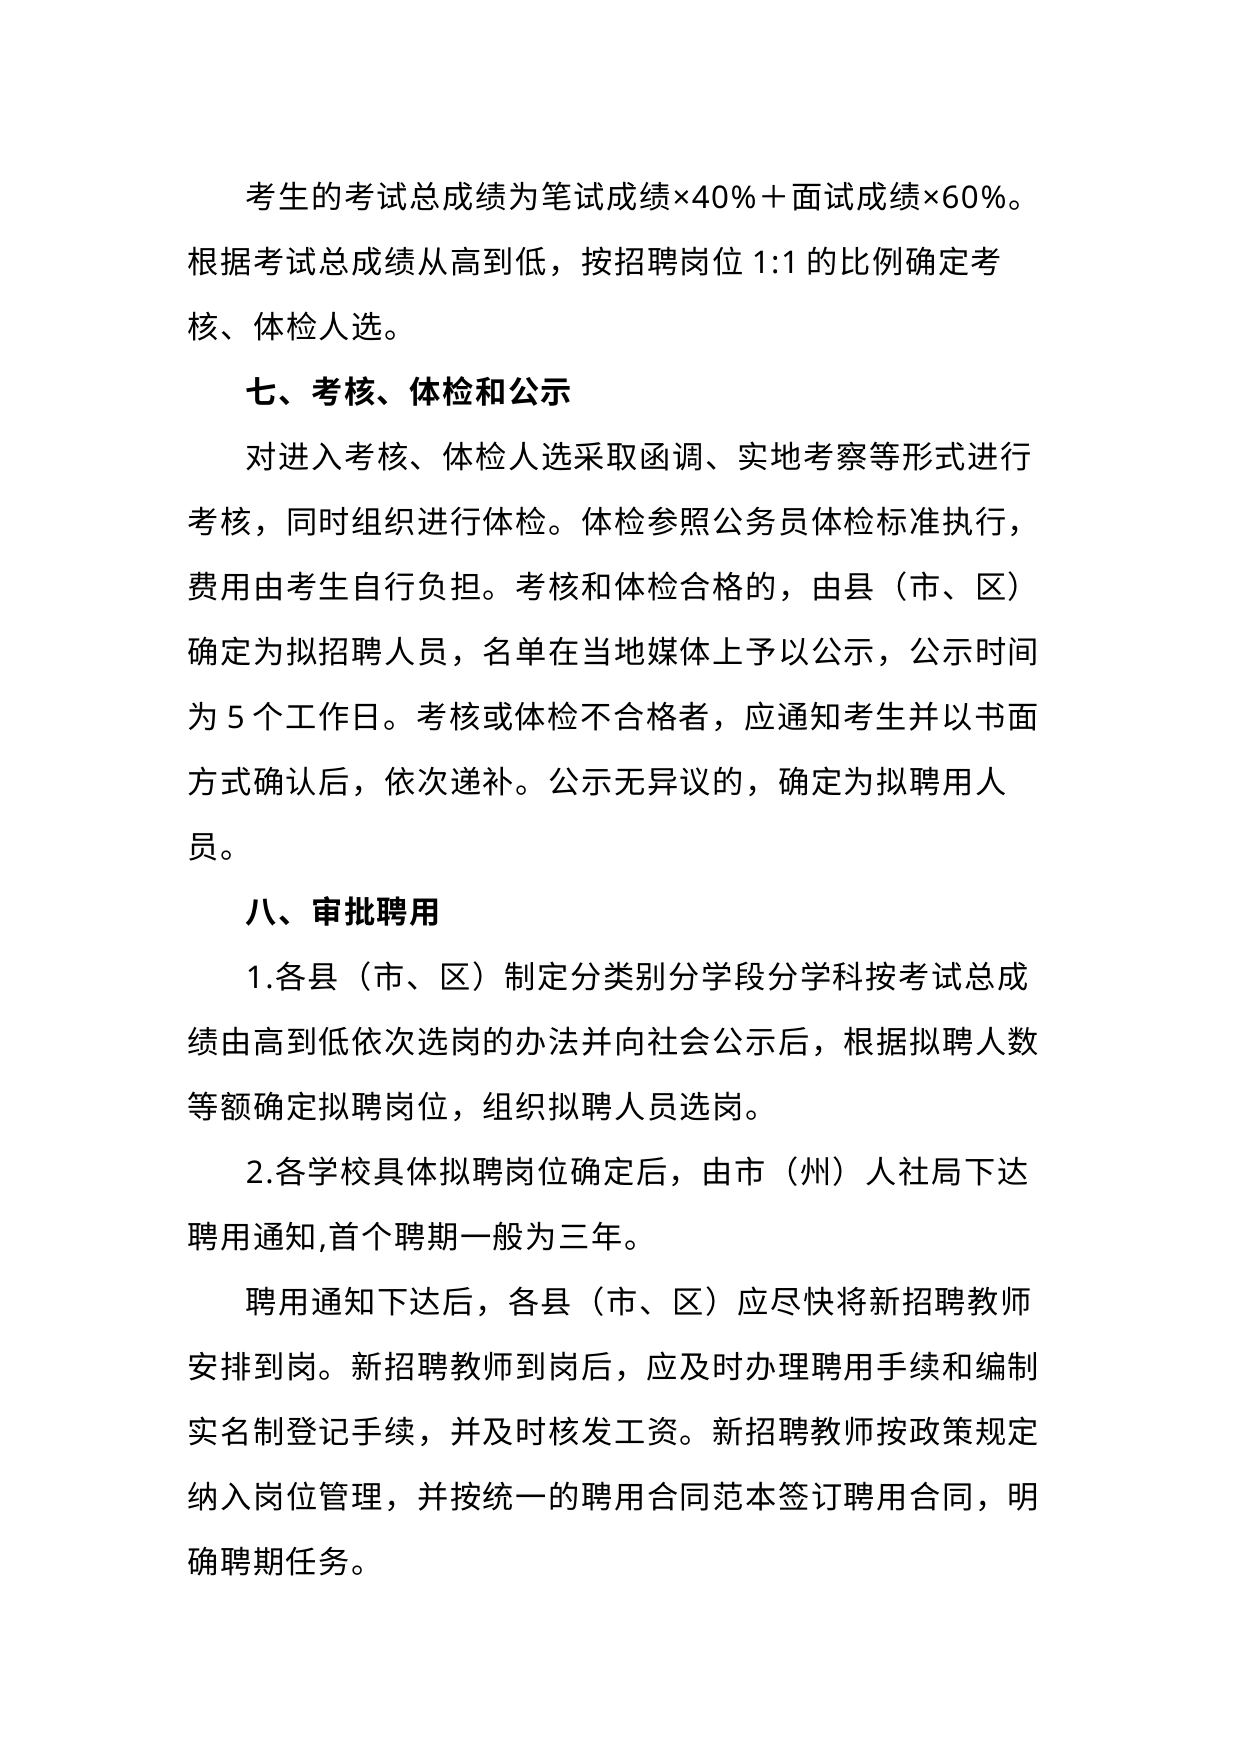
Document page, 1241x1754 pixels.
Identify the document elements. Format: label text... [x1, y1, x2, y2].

text 聘用通知下达后，各县（市、区）应尽快将新招聘教师安排到岗。新招聘教师到岗后，应及时办理聘用手续和编制实名制登记手续，并及时核发工资。新招聘教师按政策规定纳入岗位管理，并按统一的聘用合同范本签订聘用合同，明确聘期任务。 [187, 1267, 1053, 1592]
text 八、审批聘用 [187, 877, 1053, 942]
text 七、考核、体检和公示 [187, 357, 1053, 422]
text 1.各县（市、区）制定分类别分学段分学科按考试总成绩由高到低依次选岗的办法并向社会公示后，根据拟聘人数等额确定拟聘岗位，组织拟聘人员选岗。 [187, 942, 1053, 1137]
text 2.各学校具体拟聘岗位确定后，由市（州）人社局下达聘用通知,首个聘期一般为三年。 [187, 1137, 1053, 1267]
text 对进入考核、体检人选采取函调、实地考察等形式进行考核，同时组织进行体检。体检参照公务员体检标准执行，费用由考生自行负担。考核和体检合格的，由县（市、区）确定为拟招聘人员，名单在当地媒体上予以公示，公示时间为5个工作日。考核或体检不合格者，应通知考生并以书面方式确认后，依次递补。公示无异议的，确定为拟聘用人员。 [187, 422, 1053, 877]
text 考生的考试总成绩为笔试成绩×40%＋面试成绩×60%。根据考试总成绩从高到低，按招聘岗位1:1的比例确定考核、体检人选。 [187, 162, 1053, 357]
